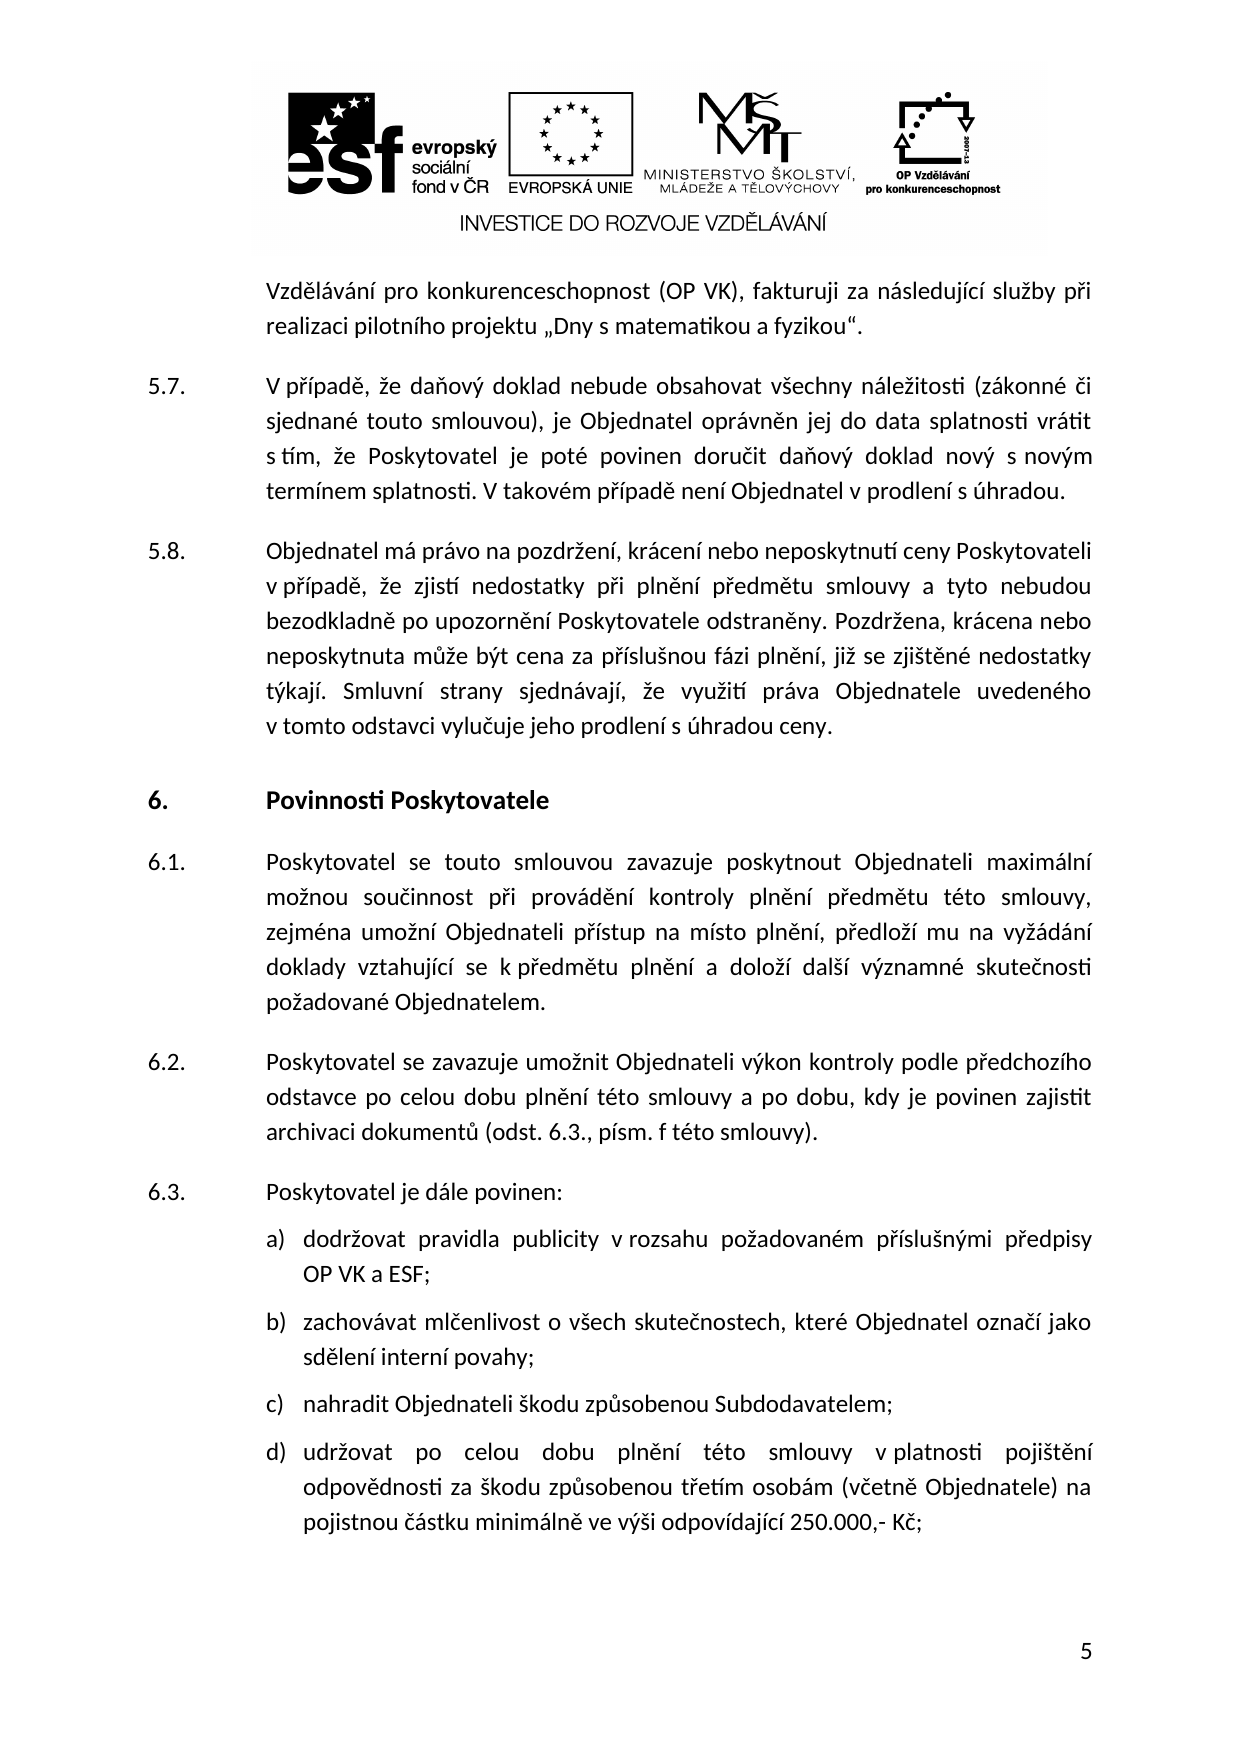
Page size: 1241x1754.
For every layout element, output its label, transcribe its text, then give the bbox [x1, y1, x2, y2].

subtitle Poskytovatel se zavazuje umožnit Objednateli výkon kontroly podle předchozího odstavce po celou dobu plnění této smlouvy a po dobu, kdy je povinen zajistit archivaci dokumentů (odst. 6.3., písm. f této smlouvy). [148, 1046, 1093, 1146]
subtitle V případě, že daňový doklad nebude obsahovat všechny náležitosti (zákonné či sjednané touto smlouvou), je Objednatel oprávněn jej do data splatnosti vrátit s tím, že Poskytovatel je poté povinen doručit daňový doklad nový s novým termínem splatnosti. V takovém případě není Objednatel v prodlení s úhradou. [148, 371, 1093, 506]
list dodržovat pravidla publicity v rozsahu požadovaném příslušnými předpisy OP VK a ESF; [266, 1223, 1093, 1289]
list udržovat po celou dobu plnění této smlouvy v platnosti pojištění odpovědnosti za škodu způsobenou třetím osobám (včetně Objednatele) na pojistnou částku minimálně ve výši odpovídající 250.000,- Kč; [266, 1436, 1093, 1536]
subtitle Poskytovatel je dále povinen: [148, 1176, 1093, 1206]
picture [251, 61, 1049, 256]
subtitle Povinnosti Poskytovatele [148, 783, 1093, 816]
list nahradit Objednateli škodu způsobenou Subdodavatelem; [266, 1388, 1093, 1419]
list zachovávat mlčenlivost o všech skutečnostech, které Objednatel označí jako sdělení interní povahy; [266, 1306, 1093, 1371]
subtitle Poskytovatel se touto smlouvou zavazuje poskytnout Objednateli maximální možnou součinnost při provádění kontroly plnění předmětu této smlouvy, zejména umožní Objednateli přístup na místo plnění, předloží mu na vyžádání doklady vztahující se k předmětu plnění a doloží další významné skutečnosti požadované Objednatelem. [148, 846, 1093, 1016]
subtitle Objednatel má právo na pozdržení, krácení nebo neposkytnutí ceny Poskytovateli v případě, že zjistí nedostatky při plnění předmětu smlouvy a tyto nebudou bezodkladně po upozornění Poskytovatele odstraněny. Pozdržena, krácena nebo neposkytnuta může být cena za příslušnou fázi plnění, již se zjištěné nedostatky týkají. Smluvní strany sjednávají, že využití práva Objednatele uvedeného v tomto odstavci vylučuje jeho prodlení s úhradou ceny. [148, 536, 1093, 741]
